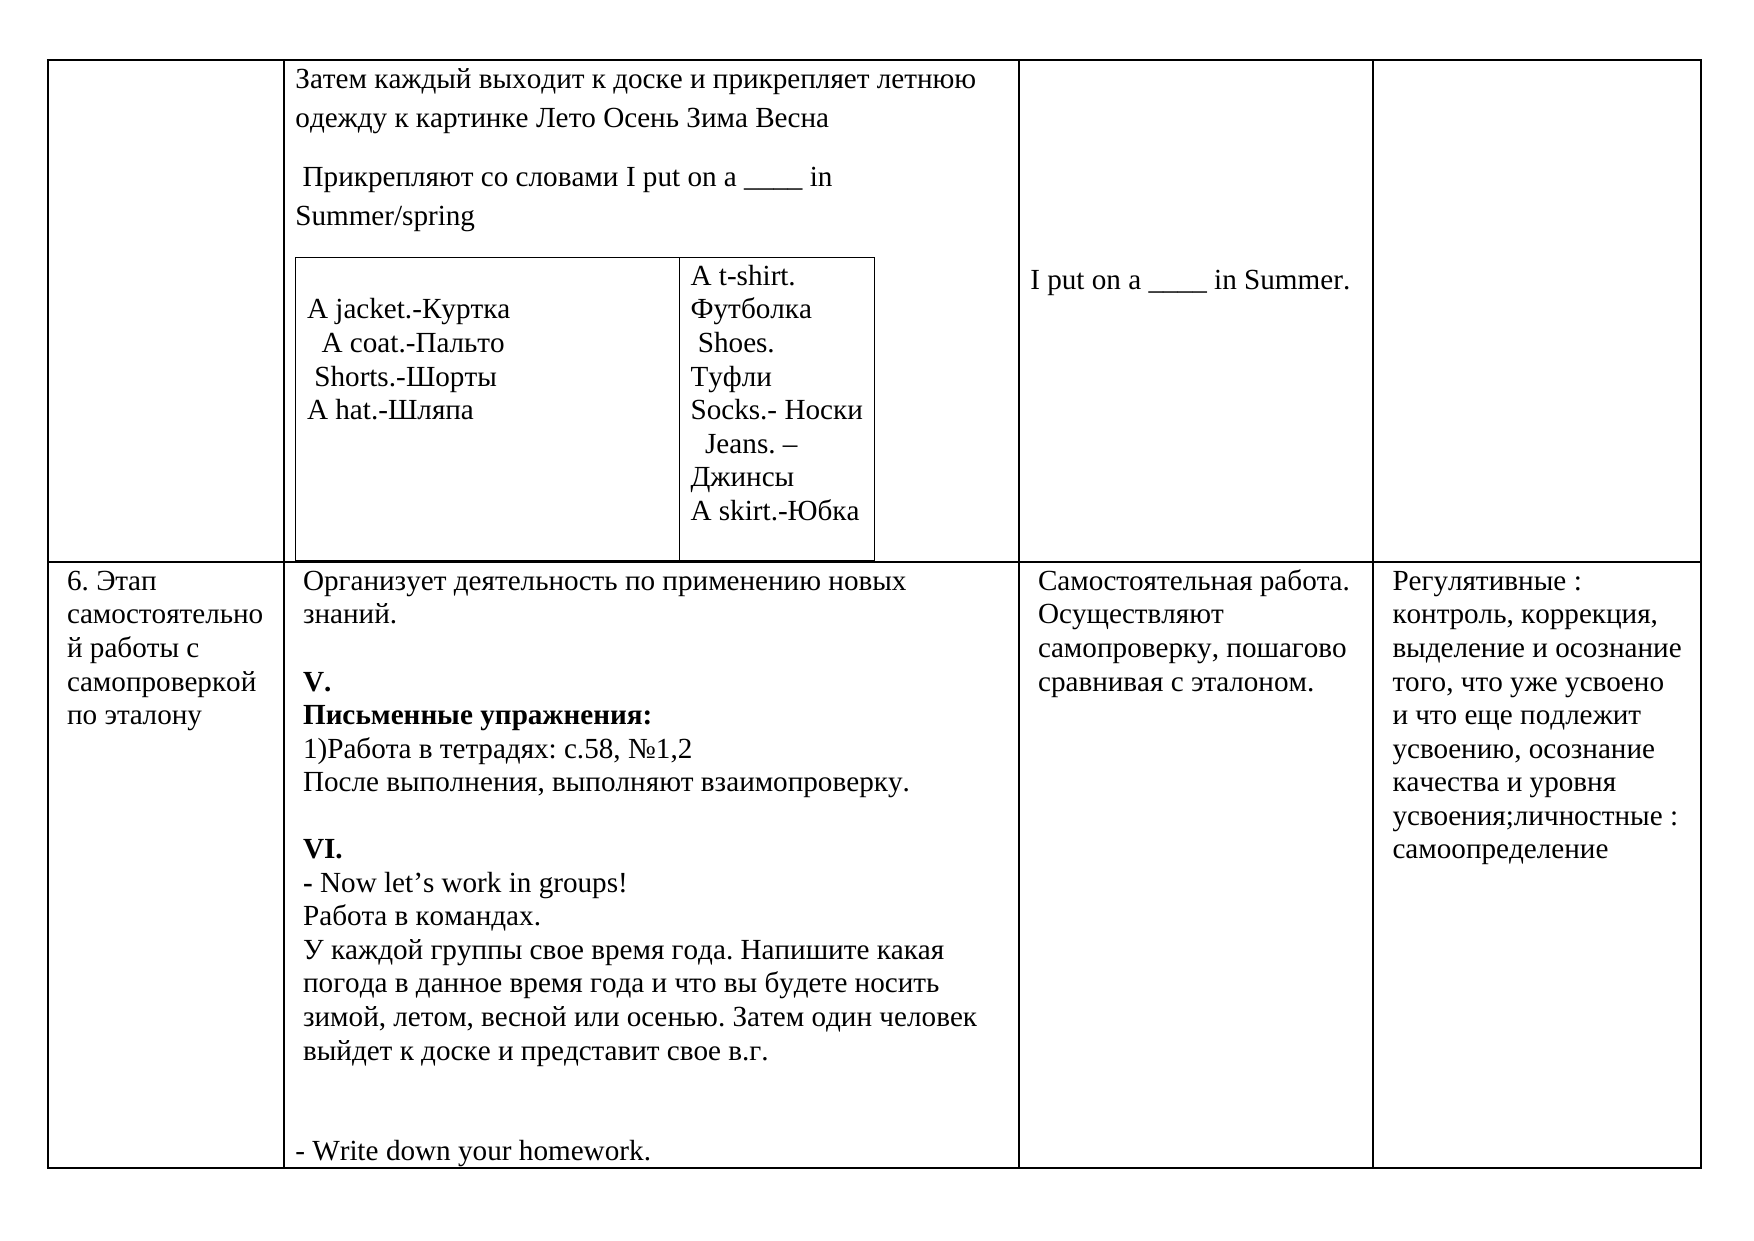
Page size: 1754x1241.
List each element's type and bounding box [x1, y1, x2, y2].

table_cell [49, 61, 283, 561]
table_cell [1020, 61, 1372, 561]
table_cell [285, 61, 1018, 561]
table_cell [285, 563, 1018, 1167]
table_cell [1374, 563, 1700, 1167]
table_cell [1374, 61, 1700, 561]
table_cell [1020, 563, 1372, 1167]
table_cell [49, 563, 283, 1167]
